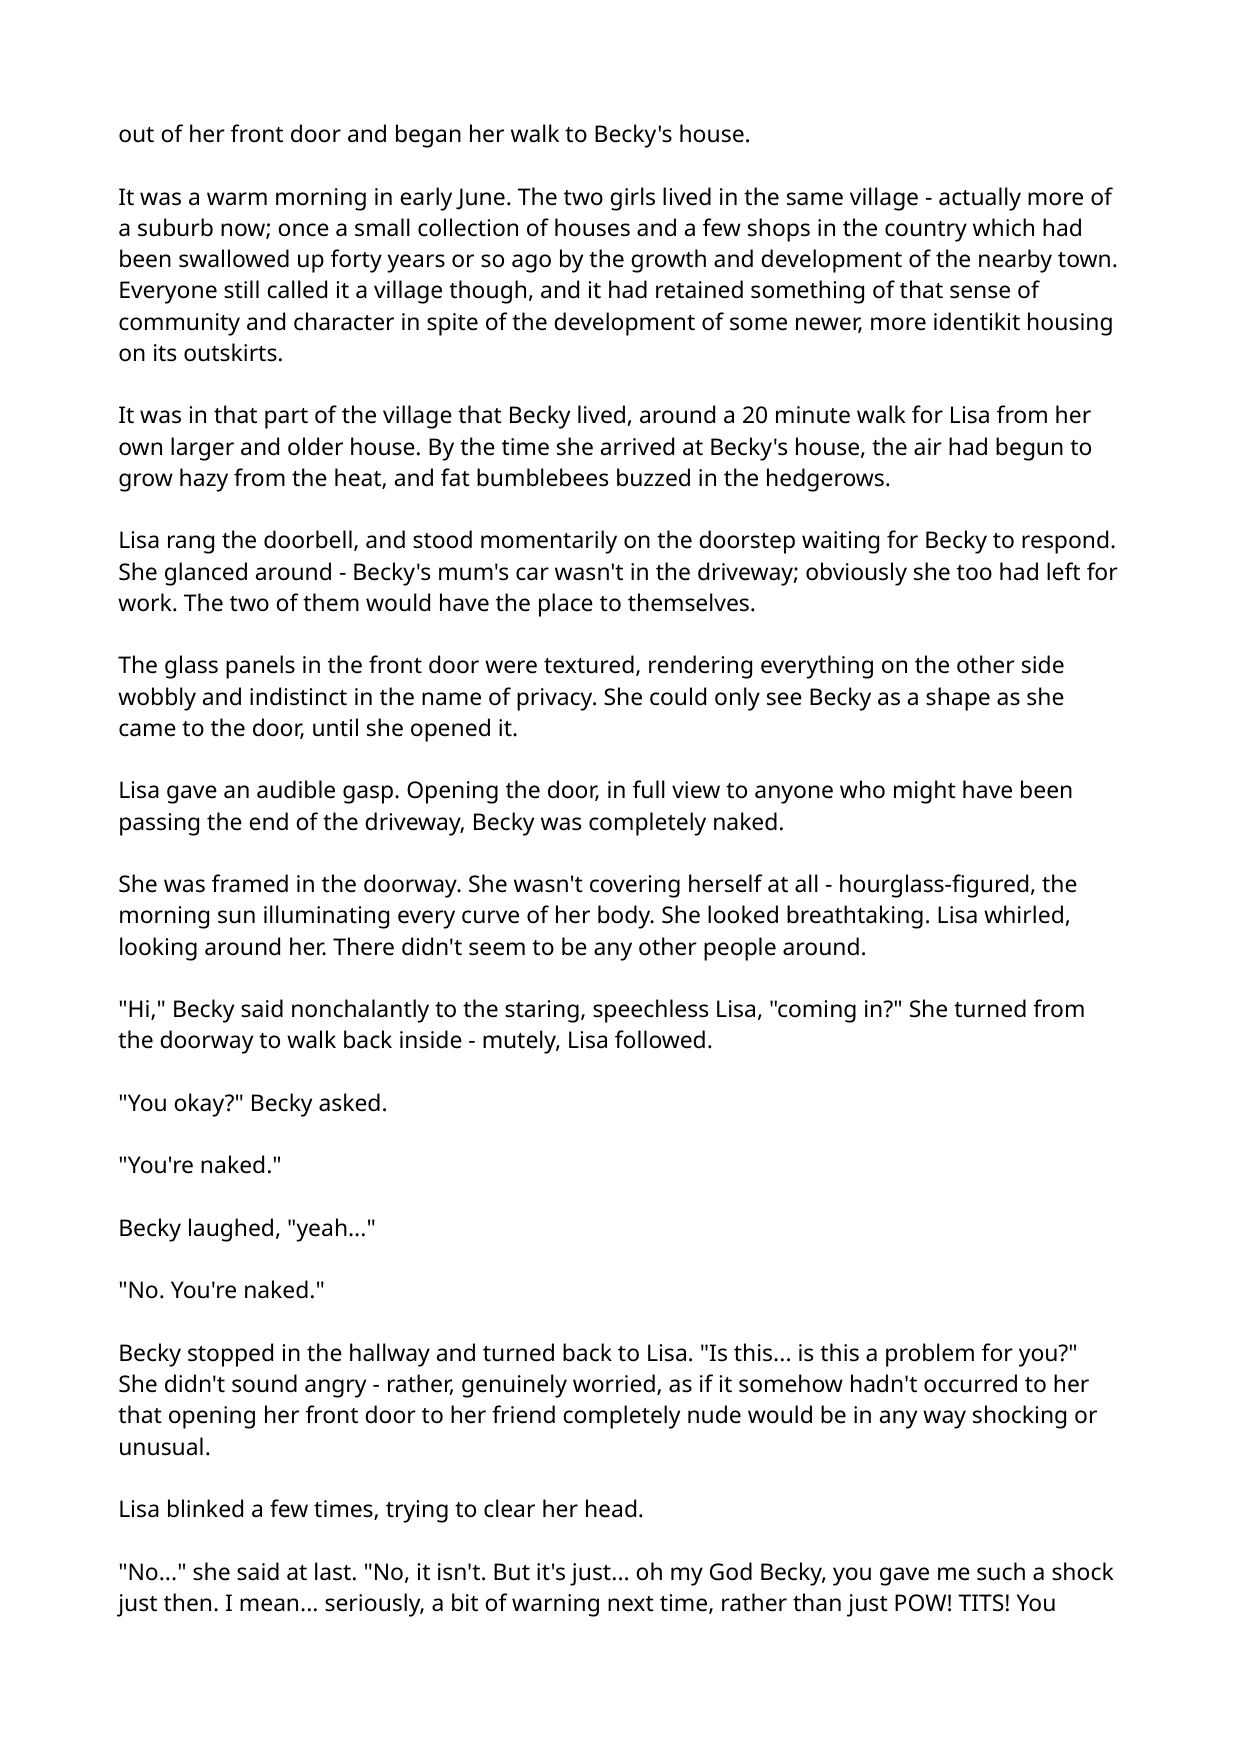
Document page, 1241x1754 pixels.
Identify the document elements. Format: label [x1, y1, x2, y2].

text [118, 118, 1122, 1618]
